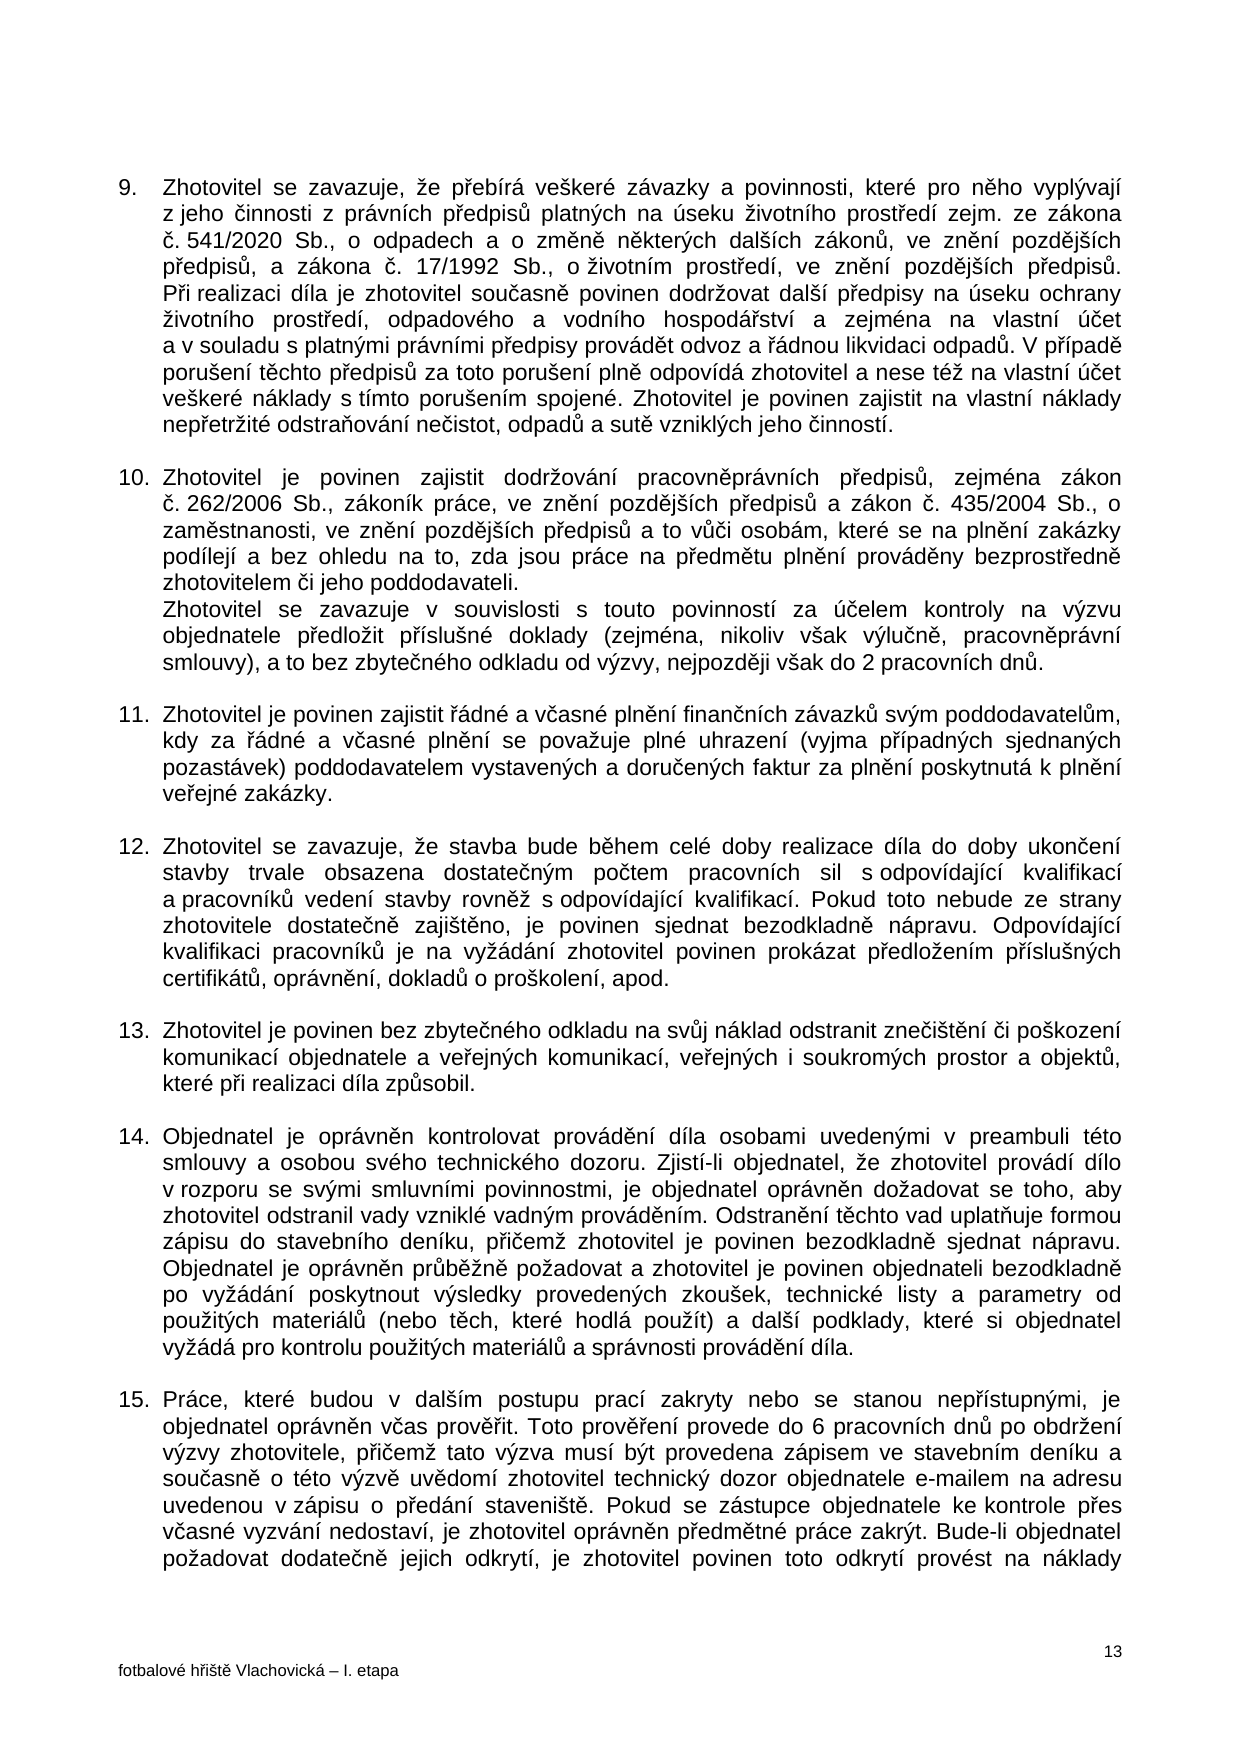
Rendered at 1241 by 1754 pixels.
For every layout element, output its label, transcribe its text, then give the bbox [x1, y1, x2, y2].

list Zhotovitel je povinen zajistit řádné a včasné plnění finančních závazků svým poddodavatelům, kdy za řádné a včasné plnění se považuje plné uhrazení (vyjma případných sjednaných pozastávek) poddodavatelem vystavených a doručených faktur za plnění poskytnutá k plnění veřejné zakázky. [118, 701, 1122, 807]
list Zhotovitel je povinen bez zbytečného odkladu na svůj náklad odstranit znečištění či poškození komunikací objednatele a veřejných komunikací, veřejných i soukromých prostor a objektů, které při realizaci díla způsobil. [118, 1017, 1122, 1096]
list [118, 1386, 1122, 1571]
list Zhotovitel se zavazuje, že stavba bude během celé doby realizace díla do doby ukončení stavby trvale obsazena dostatečným počtem pracovních sil s odpovídající kvalifikací a pracovníků vedení stavby rovněž s odpovídající kvalifikací. Pokud toto nebude ze strany zhotovitele dostatečně zajištěno, je povinen sjednat bezodkladně nápravu. Odpovídající kvalifikaci pracovníků je na vyžádání zhotovitel povinen prokázat předložením příslušných certifikátů, oprávnění, dokladů o proškolení, apod. [118, 833, 1122, 991]
text Zhotovitel se zavazuje v souvislosti s touto povinností za účelem kontroly na výzvu objednatele předložit příslušné doklady (zejména, nikoliv však výlučně, pracovněprávní smlouvy), a to bez zbytečného odkladu od výzvy, nejpozději však do 2 pracovních dnů. [162, 596, 1122, 675]
list Objednatel je oprávněn kontrolovat provádění díla osobami uvedenými v preambuli této smlouvy a osobou svého technického dozoru. Zjistí-li objednatel, že zhotovitel provádí dílo v rozporu se svými smluvními povinnostmi, je objednatel oprávněn dožadovat se toho, aby zhotovitel odstranil vady vzniklé vadným prováděním. Odstranění těchto vad uplatňuje formou zápisu do stavebního deníku, přičemž zhotovitel je povinen bezodkladně sjednat nápravu. Objednatel je oprávněn průběžně požadovat a zhotovitel je povinen objednateli bezodkladně po vyžádání poskytnout výsledky provedených zkoušek, technické listy a parametry od použitých materiálů (nebo těch, které hodlá použít) a další podklady, které si objednatel vyžádá pro kontrolu použitých materiálů a správnosti provádění díla. [118, 1123, 1122, 1360]
list Zhotovitel se zavazuje, že přebírá veškeré závazky a povinnosti, které pro něho vyplývají z jeho činnosti z právních předpisů platných na úseku životního prostředí zejm. ze zákona č. 541/2020 Sb., o odpadech a o změně některých dalších zákonů, ve znění pozdějších předpisů, a zákona č. 17/1992 Sb., o životním prostředí, ve znění pozdějších předpisů. Při realizaci díla je zhotovitel současně povinen dodržovat další předpisy na úseku ochrany životního prostředí, odpadového a vodního hospodářství a zejména na vlastní účet a v souladu s platnými právními předpisy provádět odvoz a řádnou likvidaci odpadů. V případě porušení těchto předpisů za toto porušení plně odpovídá zhotovitel a nese též na vlastní účet veškeré náklady s tímto porušením spojené. Zhotovitel je povinen zajistit na vlastní náklady nepřetržité odstraňování nečistot, odpadů a sutě vzniklých jeho činností. [118, 174, 1122, 438]
list Zhotovitel je povinen zajistit dodržování pracovněprávních předpisů, zejména zákon č. 262/2006 Sb., zákoník práce, ve znění pozdějších předpisů a zákon č. 435/2004 Sb., o zaměstnanosti, ve znění pozdějších předpisů a to vůči osobám, které se na plnění zakázky podílejí a bez ohledu na to, zda jsou práce na předmětu plnění prováděny bezprostředně zhotovitelem či jeho poddodavateli. [118, 464, 1122, 596]
